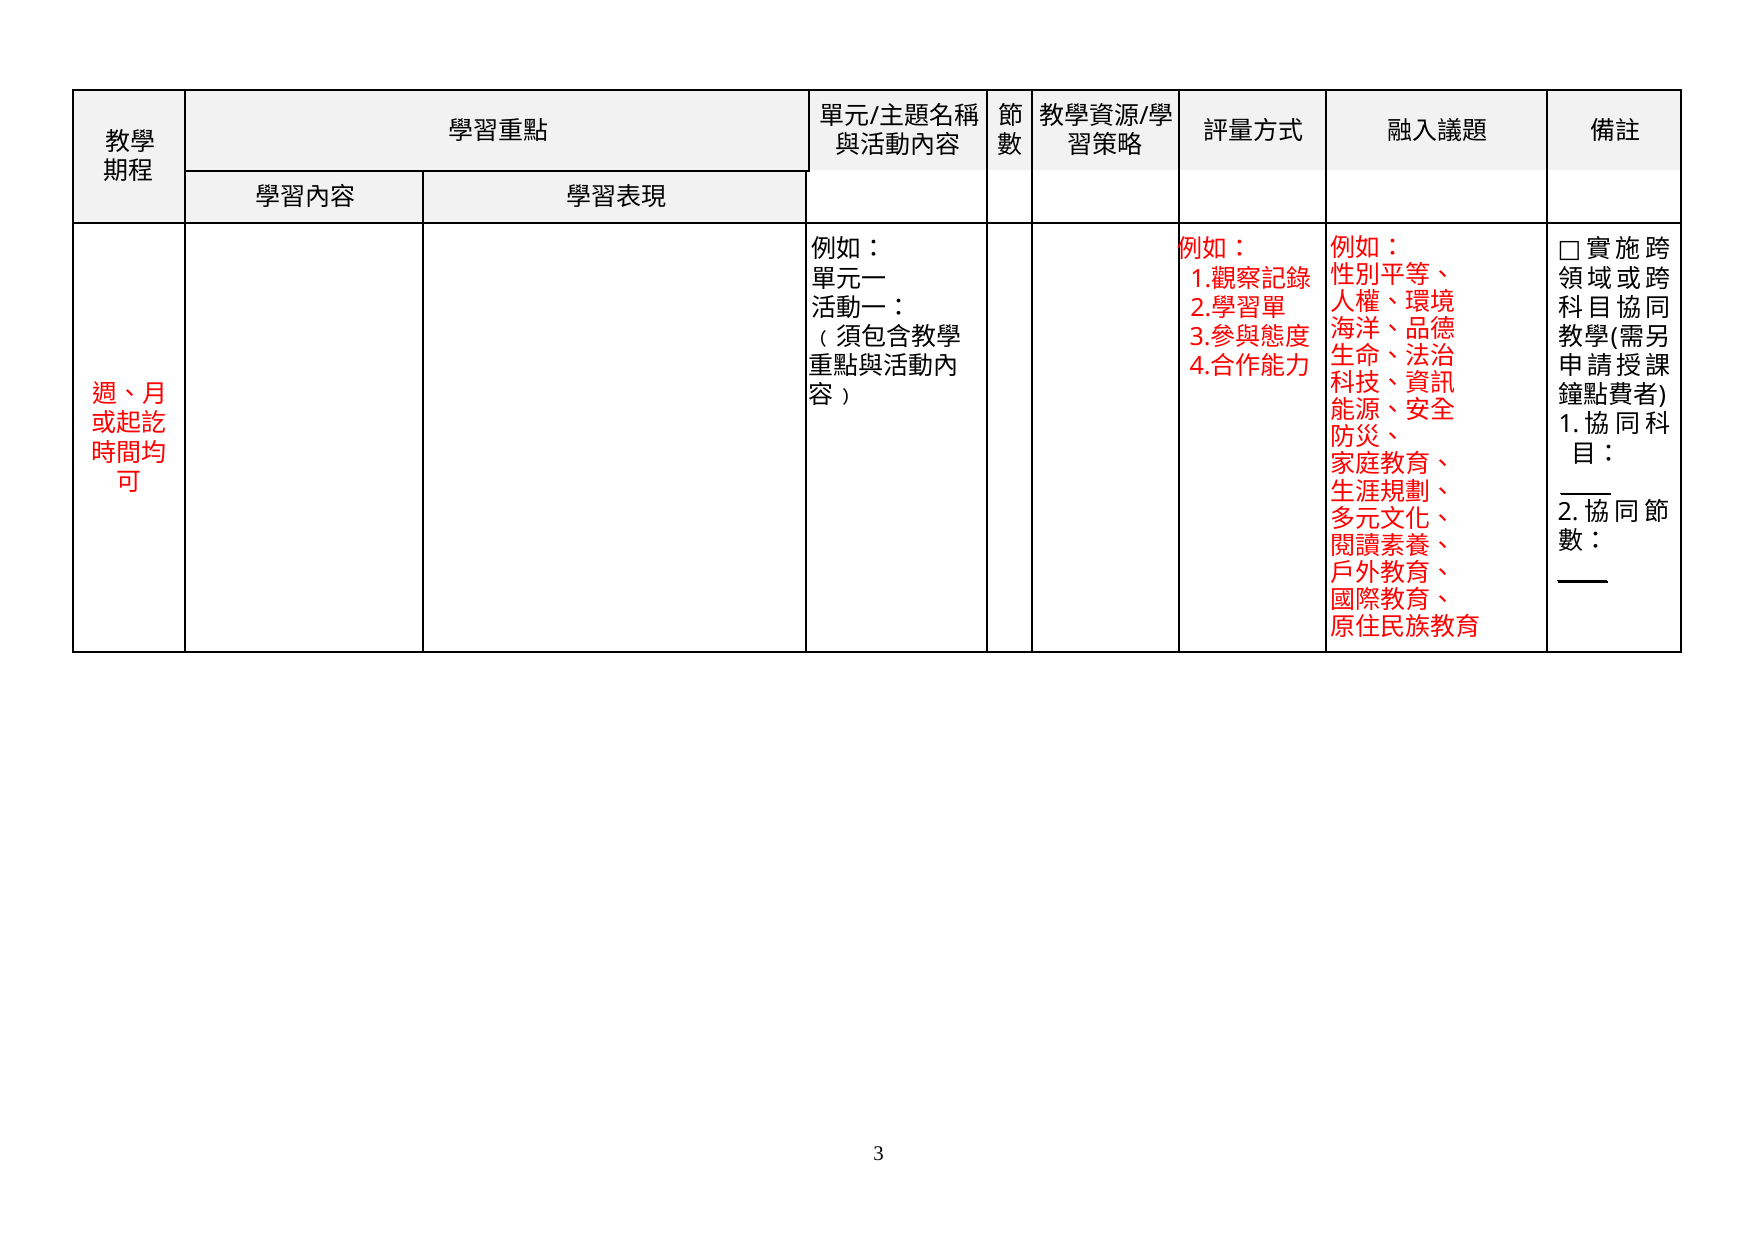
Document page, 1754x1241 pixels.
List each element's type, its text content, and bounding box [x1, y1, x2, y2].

table_cell 例如： 性別平等、 人權、環境 海洋、品德 生命、法治 科技、資訊 能源、安全 防災、 家庭教育、 生涯規劃、 多元文化、 閱讀素養、 戶外教育、 國際教育、 原住民族教育 [1327, 224, 1546, 651]
table_cell 週、月或起訖時間均可 [74, 224, 184, 651]
table_cell [988, 224, 1031, 651]
table_cell 例如： 單元一 活動一： ﹙須包含教學重點與活動內容﹚ [807, 224, 986, 651]
table_header 學習重點 [186, 91, 808, 170]
table_header 融入議題 [1327, 91, 1546, 170]
table_cell [1180, 170, 1325, 222]
table_cell [186, 224, 422, 651]
table_cell 學習表現 [424, 172, 805, 222]
table_header 備註 [1548, 91, 1680, 170]
table_cell [424, 224, 805, 651]
table_cell □實施跨領域或跨科目協同教學(需另申請授課鐘點費者) 1.協同科目： ＿＿ 2.協同節數： ＿＿ [1548, 224, 1680, 651]
table_cell 例如： 1.觀察記錄 2.學習單 3.參與態度 4.合作能力 [1180, 224, 1325, 651]
table_cell [988, 170, 1031, 222]
table_cell [1548, 170, 1680, 222]
table_header 教學 期程 [74, 91, 184, 222]
table_cell [1033, 224, 1178, 651]
table_cell [1327, 170, 1546, 222]
table_header 節數 [988, 91, 1031, 170]
table_header 評量方式 [1180, 91, 1325, 170]
table_cell [1033, 170, 1178, 222]
table_header 單元/主題名稱與活動內容 [810, 91, 986, 170]
table_cell 學習內容 [186, 172, 422, 222]
table_header 教學資源/學習策略 [1033, 91, 1178, 170]
table_cell [807, 170, 986, 222]
